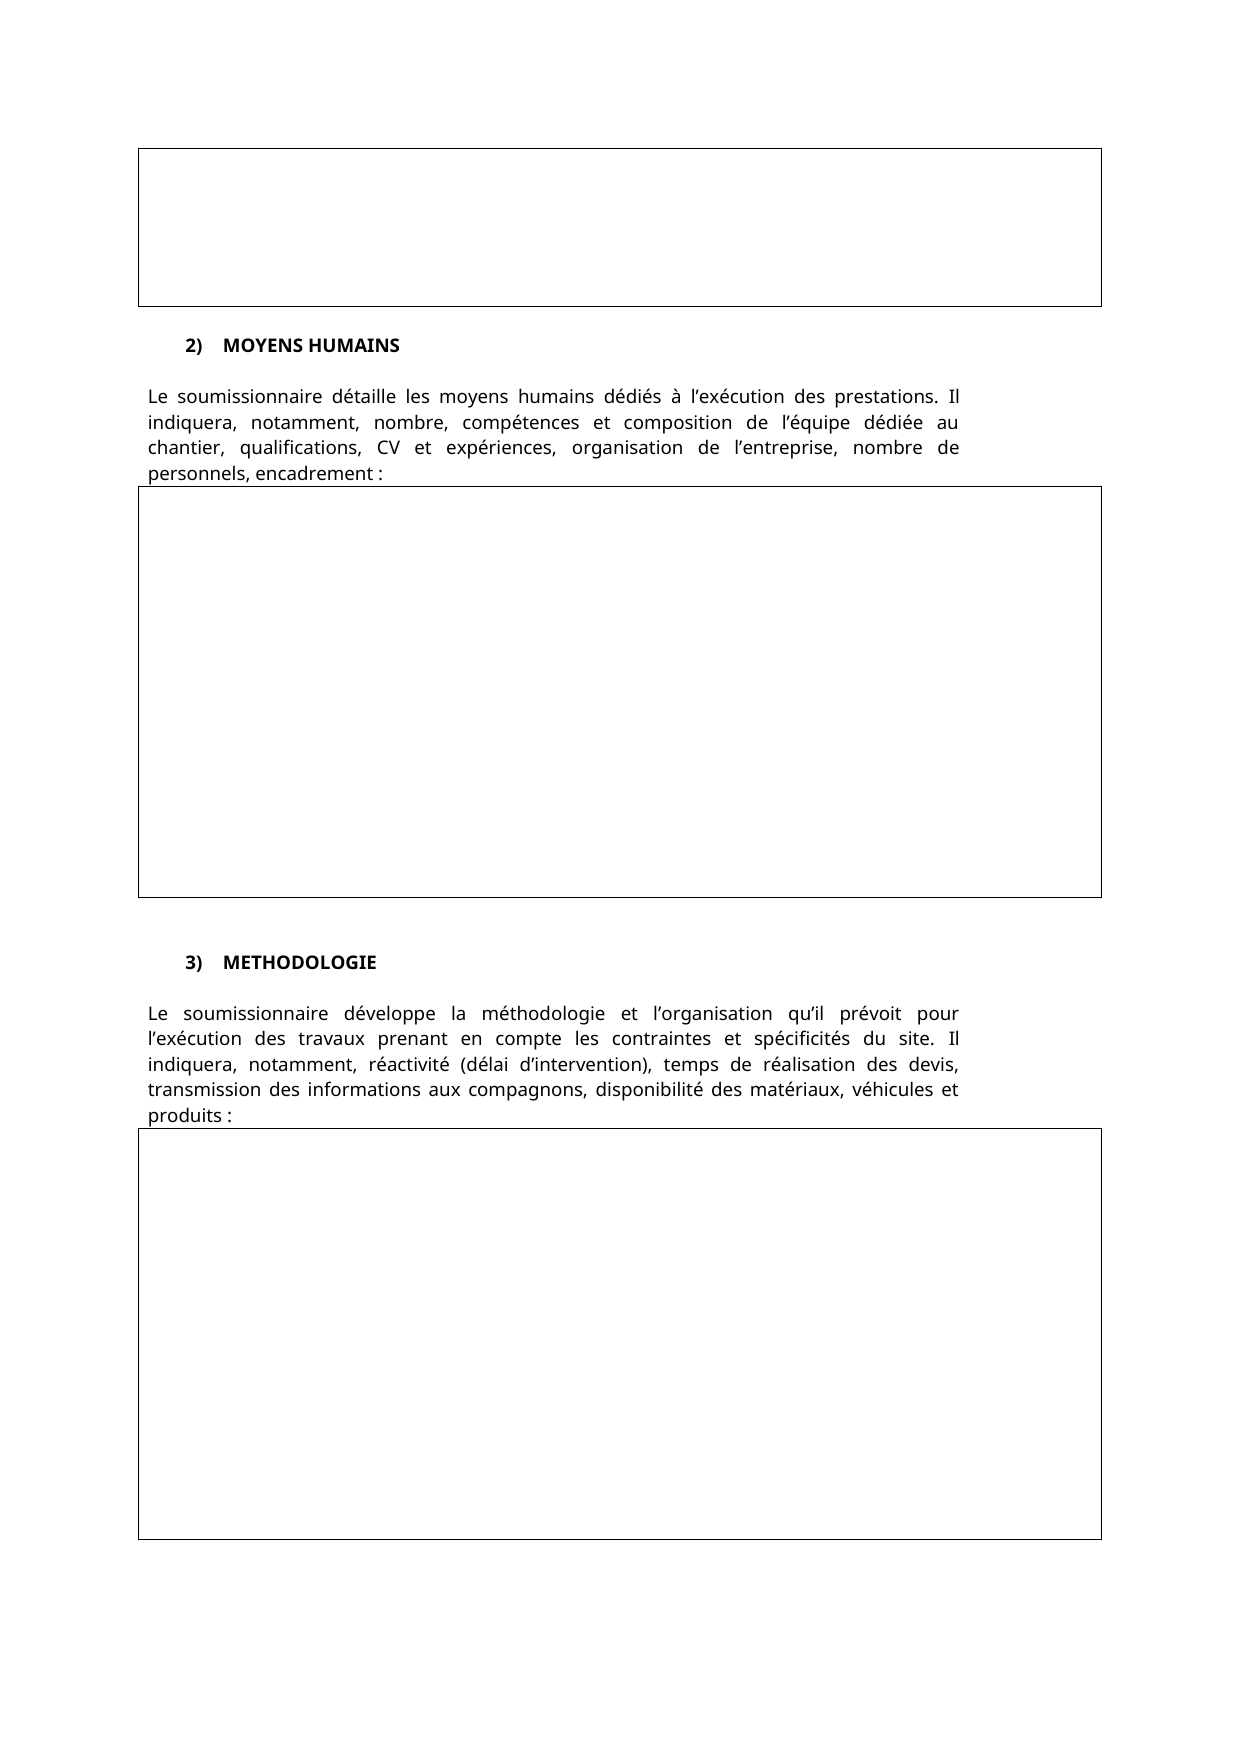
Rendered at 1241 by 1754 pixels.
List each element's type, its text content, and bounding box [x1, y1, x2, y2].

list MOYENS HUMAINS [185, 332, 1093, 358]
text Le soumissionnaire développe la méthodologie et l’organisation qu’il prévoit pour l’exécution des travaux prenant en compte les contraintes et spécificités du site. Il indiquera, notamment, réactivité (délai d’intervention), temps de réalisation des devis, transmission des informations aux compagnons, disponibilité des matériaux, véhicules et produits : [148, 1000, 960, 1128]
list METHODOLOGIE [185, 949, 1093, 975]
text Le soumissionnaire détaille les moyens humains dédiés à l’exécution des prestations. Il indiquera, notamment, nombre, compétences et composition de l’équipe dédiée au chantier, qualifications, CV et expériences, organisation de l’entreprise, nombre de personnels, encadrement : [148, 383, 960, 486]
